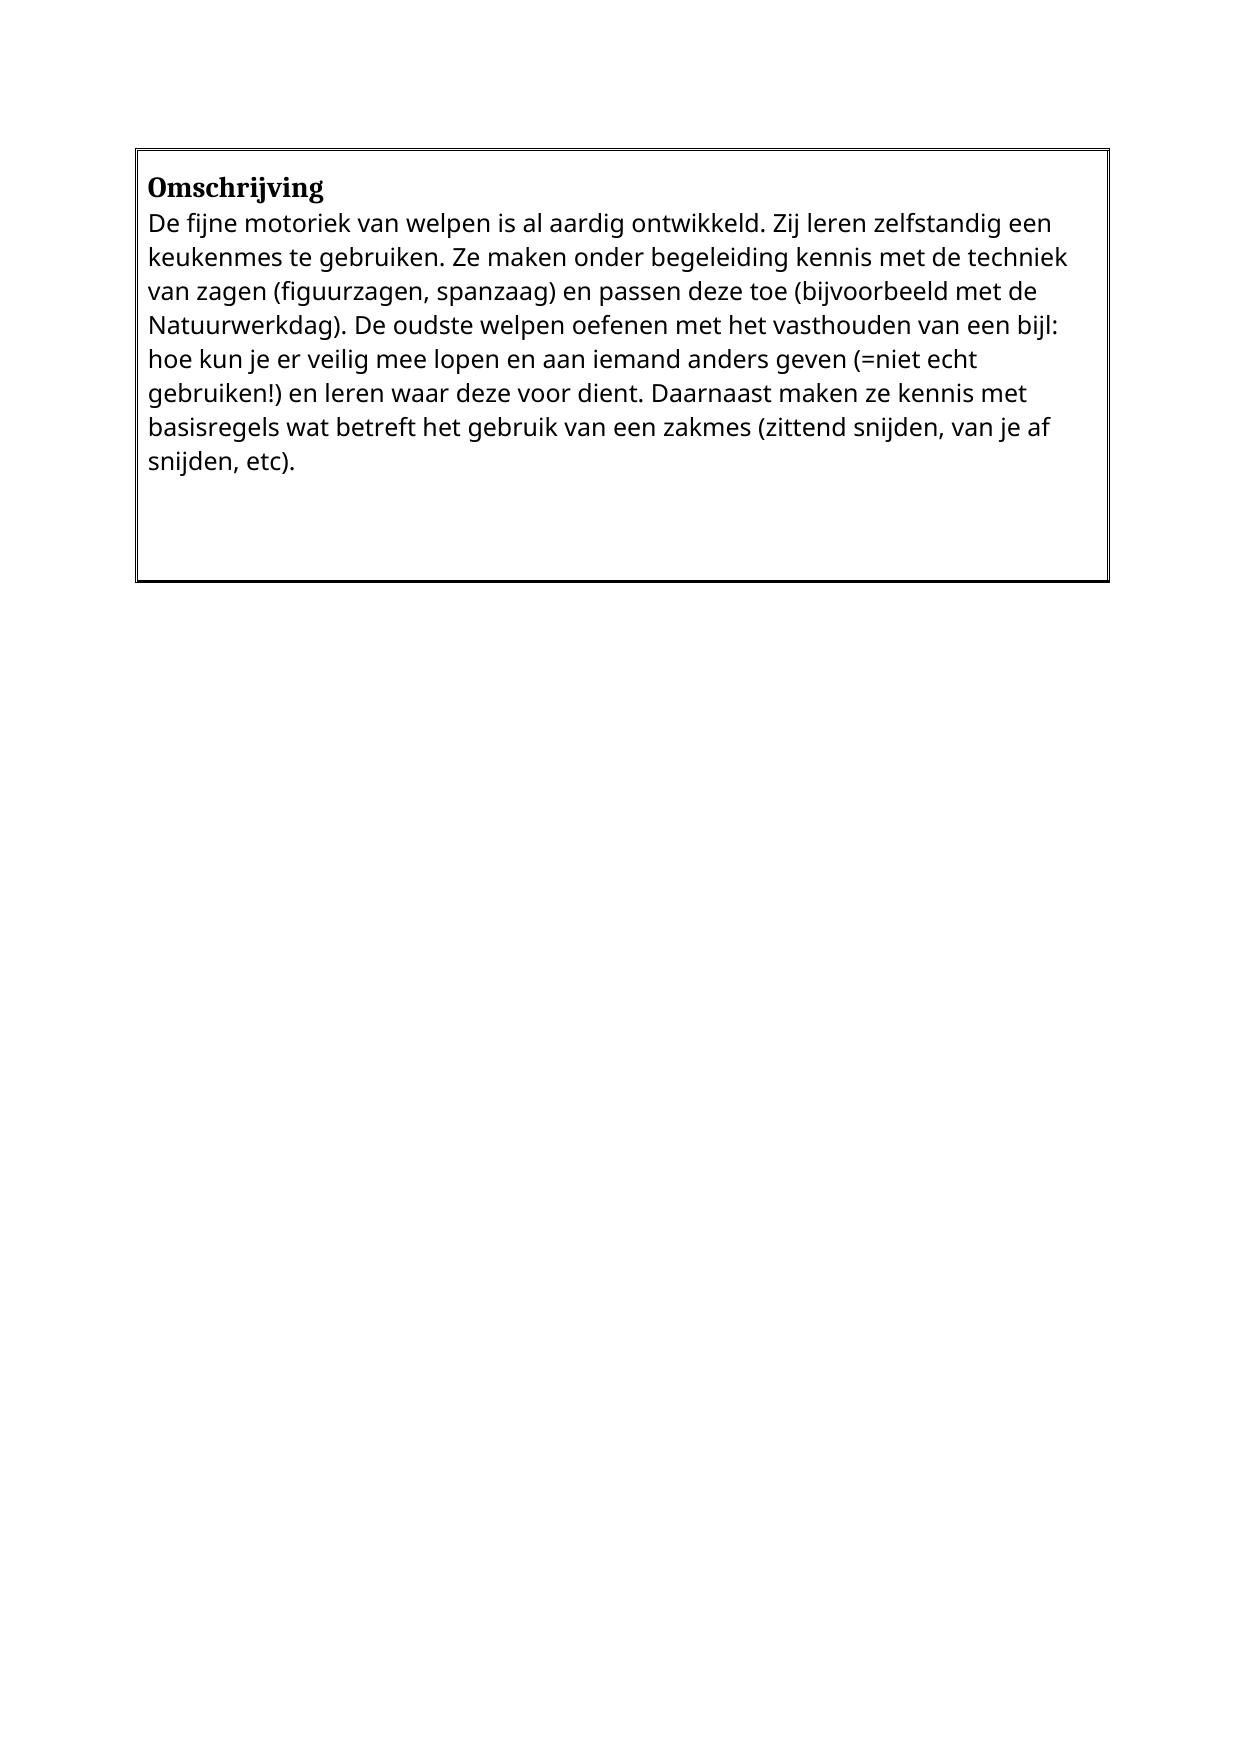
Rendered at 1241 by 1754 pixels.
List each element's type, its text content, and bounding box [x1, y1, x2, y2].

table_cell Omschrijving De fijne motoriek van welpen is al aardig ontwikkeld. Zij leren zelfstandig een keukenmes te gebruiken. Ze maken onder begeleiding kennis met de techniek van zagen (figuurzagen, spanzaag) en passen deze toe (bijvoorbeeld met de Natuurwerkdag). De oudste welpen oefenen met het vasthouden van een bijl: hoe kun je er veilig mee lopen en aan iemand anders geven (=niet echt gebruiken!) en leren waar deze voor dient. Daarnaast maken ze kennis met basisregels wat betreft het gebruik van een zakmes (zittend snijden, van je af snijden, etc). [138, 151, 1107, 580]
